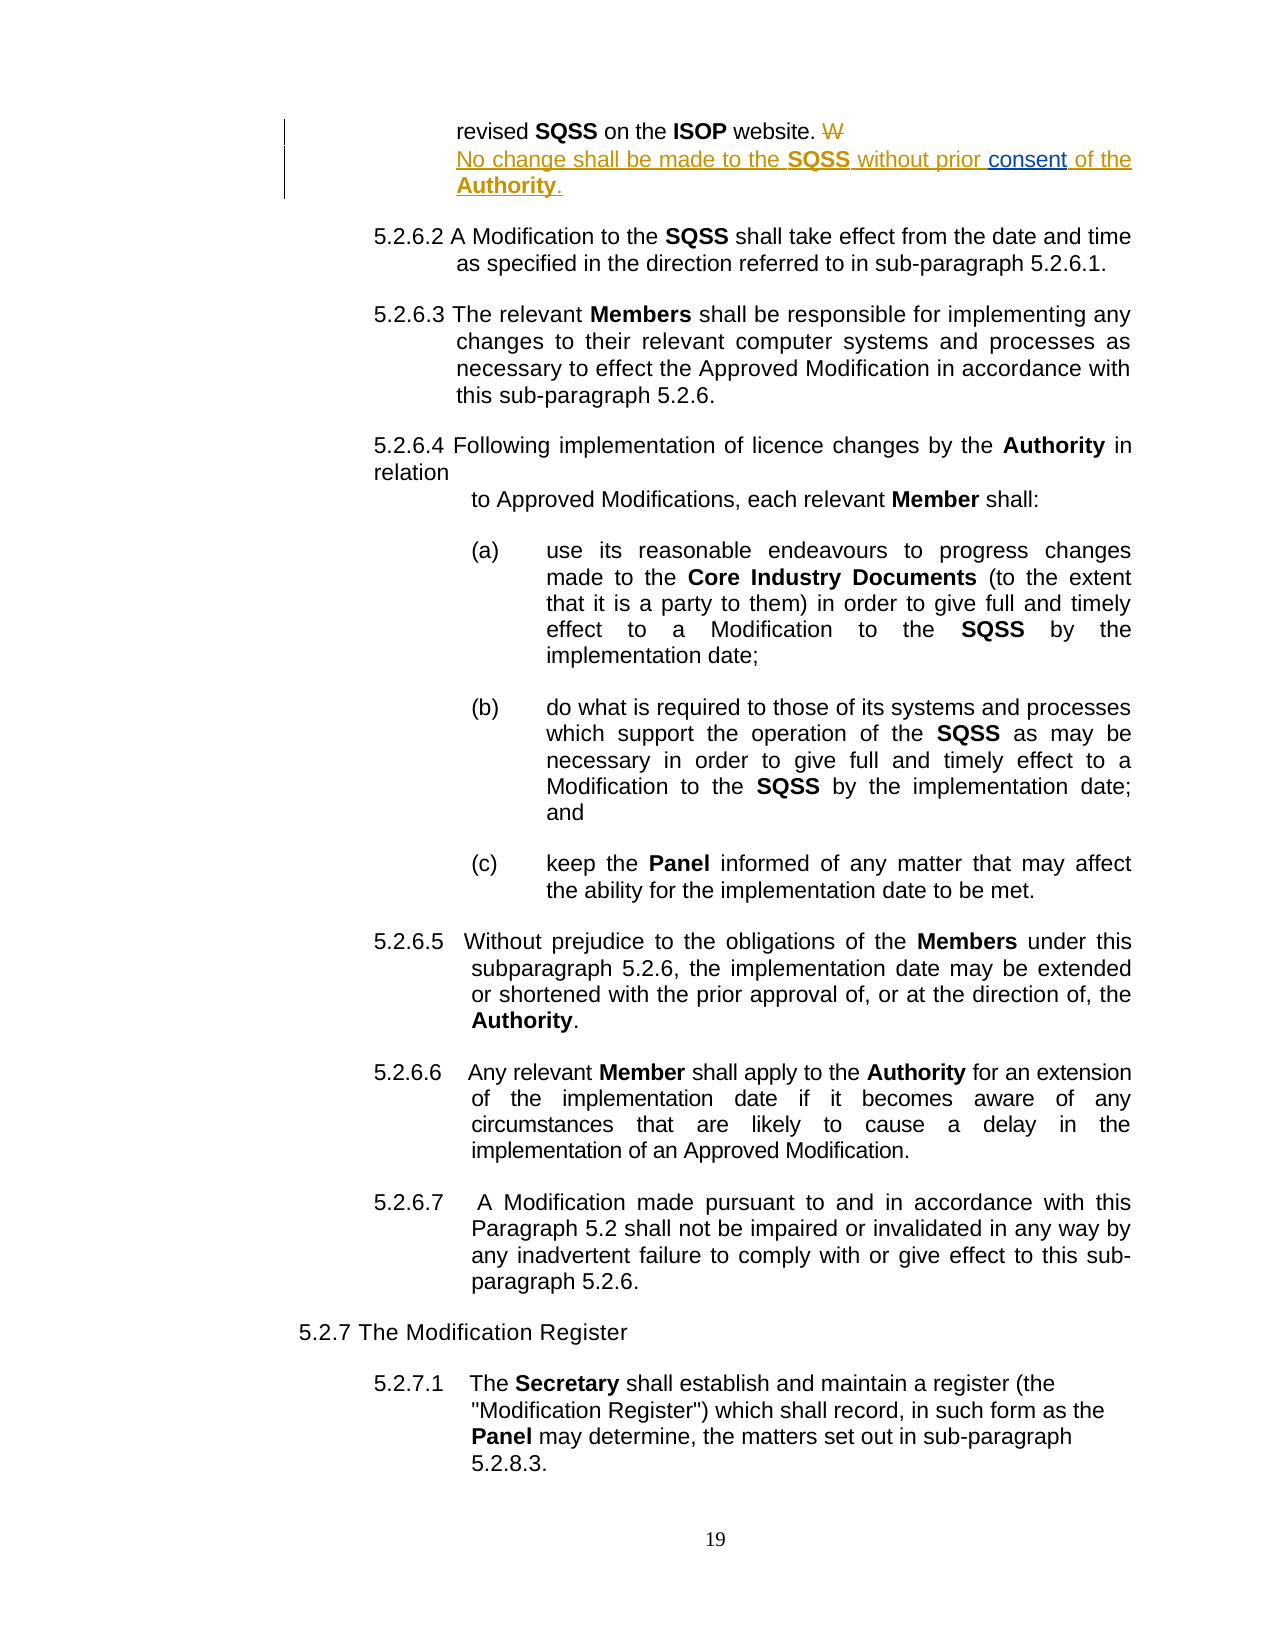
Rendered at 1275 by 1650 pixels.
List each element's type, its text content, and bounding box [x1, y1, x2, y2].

text 5.2.6.7 A Modification made pursuant to and in accordance with this Paragraph 5.2 shall not be impaired or invalidated in any way by any inadvertent failure to comply with or give effect to this sub-paragraph 5.2.6. [373, 1189, 1132, 1295]
text 5.2.6.6 Any relevant Member shall apply to the Authority for an extension of the implementation date if it becomes aware of any circumstances that are likely to cause a delay in the implementation of an Approved Modification. [373, 1059, 1132, 1164]
text 5.2.6.4 Following implementation of licence changes by the Authority in relation [373, 433, 1132, 485]
list do what is required to those of its systems and processes which support the operation of the SQSS as may be necessary in order to give full and timely effect to a Modification to the SQSS by the implementation date; and [471, 694, 1132, 826]
text 5.2.7.1 The Secretary shall establish and maintain a register (the "Modification Register") which shall record, in such form as the Panel may determine, the matters set out in sub-paragraph 5.2.8.3. [373, 1371, 1132, 1476]
text 5.2.6.3 The relevant Members shall be responsible for implementing any changes to their relevant computer systems and processes as necessary to effect the Approved Modification in accordance with this sub-paragraph 5.2.6. [373, 301, 1132, 408]
list use its reasonable endeavours to progress changes made to the Core Industry Documents (to the extent that it is a party to them) in order to give full and timely effect to a Modification to the SQSS by the implementation date; [471, 538, 1132, 669]
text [456, 119, 1132, 145]
text 5.2.7 The Modification Register [298, 1319, 1132, 1346]
text 5.2.6.5 Without prejudice to the obligations of the Members under this subparagraph 5.2.6, the implementation date may be extended or shortened with the prior approval of, or at the direction of, the Authority. [373, 929, 1132, 1034]
list keep the Panel informed of any matter that may affect the ability for the implementation date to be met. [471, 850, 1132, 903]
text to Approved Modifications, each relevant Member shall: [471, 486, 1132, 512]
text 5.2.6.2 A Modification to the SQSS shall take effect from the date and time as specified in the direction referred to in sub-paragraph 5.2.6.1. [373, 223, 1132, 277]
